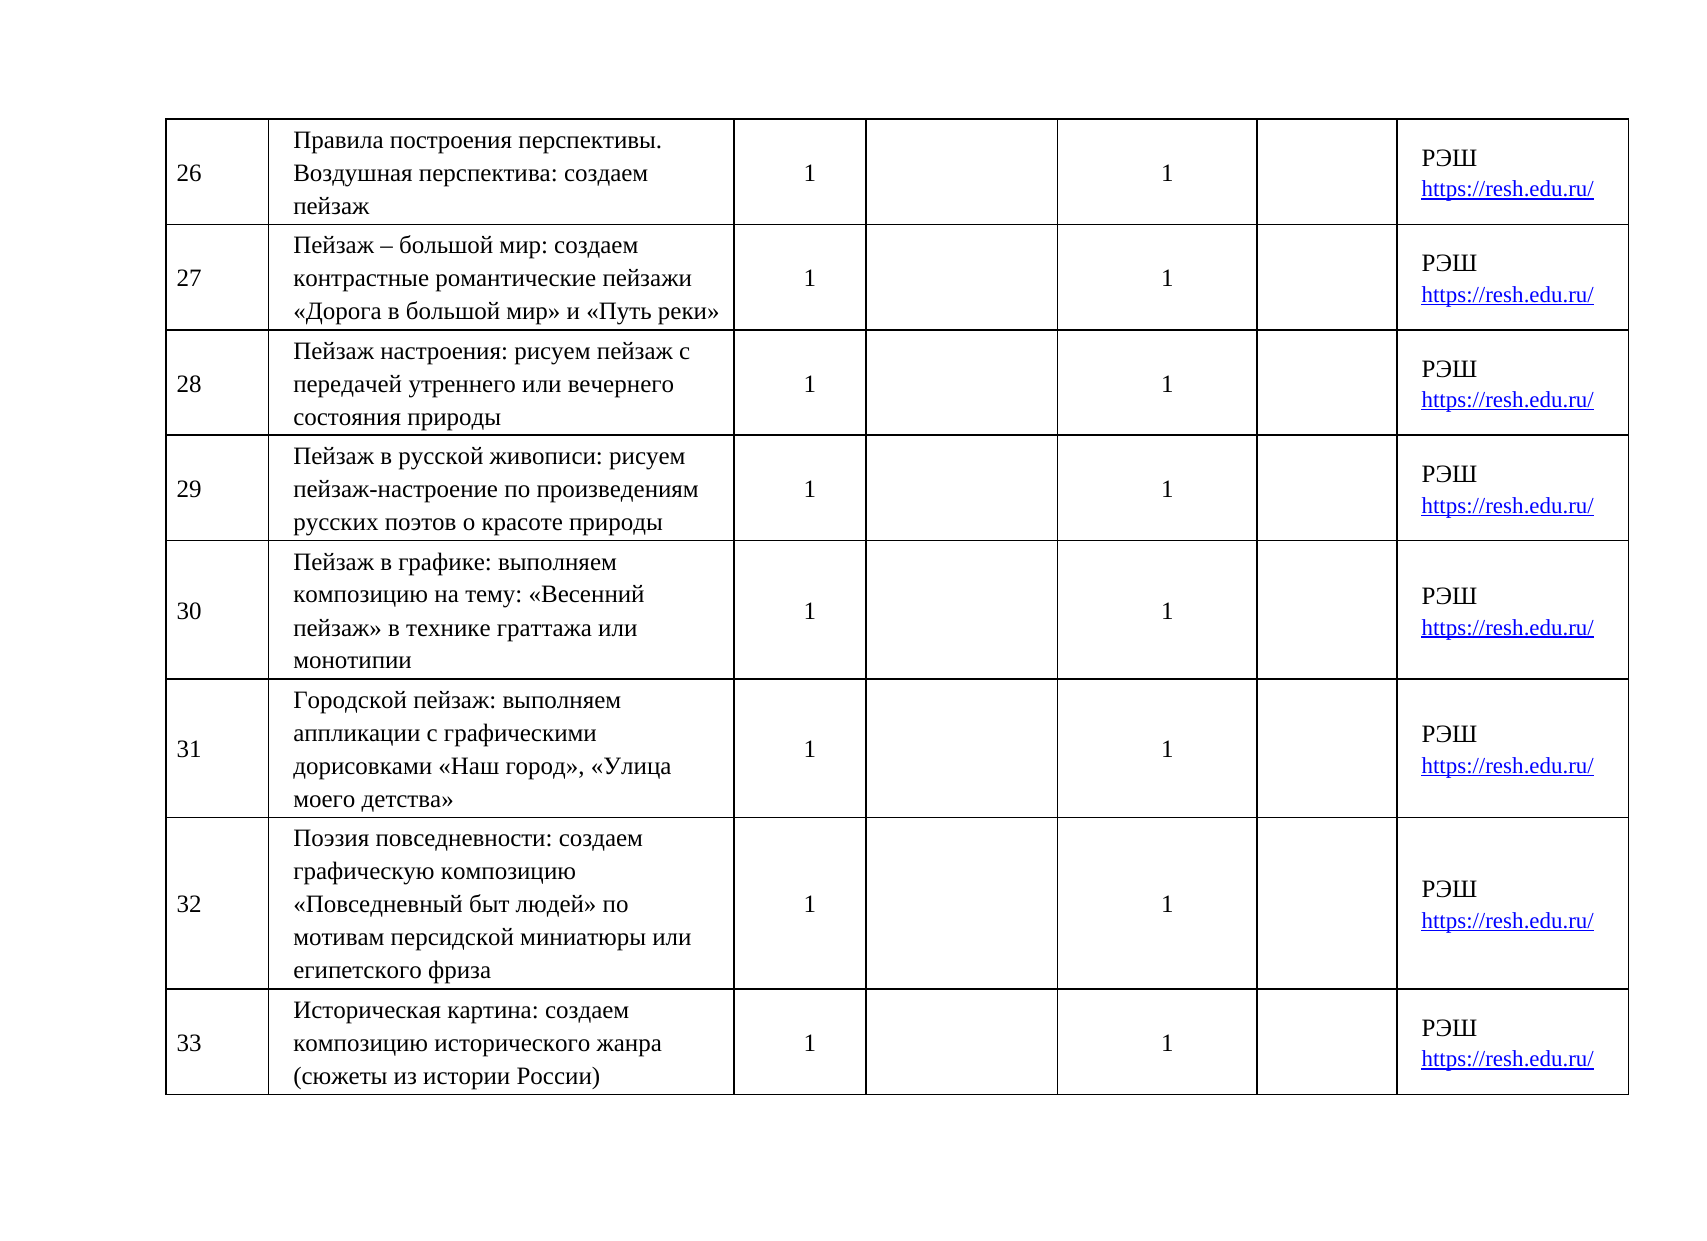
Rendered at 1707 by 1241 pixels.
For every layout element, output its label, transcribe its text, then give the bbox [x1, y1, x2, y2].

table_cell [867, 225, 1057, 329]
table_cell 27 [167, 225, 268, 329]
table_cell 1 [1058, 225, 1256, 329]
table_cell Историческая картина: создаем композицию исторического жанра (сюжеты из истории России) [269, 990, 733, 1093]
table_cell 1 [735, 225, 865, 329]
table_cell 32 [167, 818, 268, 988]
table_cell 1 [735, 818, 865, 988]
table_cell [1258, 541, 1396, 678]
table_cell [867, 436, 1057, 540]
table_cell РЭШ https://resh.edu.ru/ [1398, 541, 1628, 678]
table_cell [1258, 120, 1396, 223]
table_cell [1258, 990, 1396, 1093]
table_cell 33 [167, 990, 268, 1093]
table_cell 1 [735, 990, 865, 1093]
table_cell Пейзаж настроения: рисуем пейзаж с передачей утреннего или вечернего состояния природы [269, 331, 733, 434]
table_cell 1 [1058, 990, 1256, 1093]
table_cell [867, 331, 1057, 434]
table_cell РЭШ https://resh.edu.ru/ [1398, 436, 1628, 540]
table_cell 1 [1058, 436, 1256, 540]
table_cell 1 [735, 680, 865, 817]
table_cell [867, 120, 1057, 223]
table_cell Пейзаж в русской живописи: рисуем пейзаж-настроение по произведениям русских поэтов о красоте природы [269, 436, 733, 540]
table_cell [867, 541, 1057, 678]
table_cell Правила построения перспективы. Воздушная перспектива: создаем пейзаж [269, 120, 733, 223]
table_cell 1 [1058, 541, 1256, 678]
table_cell [1258, 436, 1396, 540]
table_cell 29 [167, 436, 268, 540]
table_cell [1258, 331, 1396, 434]
table_cell Пейзаж – большой мир: создаем контрастные романтические пейзажи «Дорога в большой мир» и «Путь реки» [269, 225, 733, 329]
table_cell [867, 990, 1057, 1093]
table_cell РЭШ https://resh.edu.ru/ [1398, 225, 1628, 329]
table_cell [1258, 225, 1396, 329]
table_cell 28 [167, 331, 268, 434]
table_cell [1258, 680, 1396, 817]
table_cell 1 [735, 541, 865, 678]
table_cell РЭШ https://resh.edu.ru/ [1398, 331, 1628, 434]
table_cell 1 [735, 331, 865, 434]
table_cell 1 [1058, 818, 1256, 988]
table_cell 1 [1058, 331, 1256, 434]
table_cell 31 [167, 680, 268, 817]
table_cell 26 [167, 120, 268, 223]
table_cell 1 [735, 436, 865, 540]
table_cell 1 [1058, 120, 1256, 223]
table_cell Городской пейзаж: выполняем аппликации с графическими дорисовками «Наш город», «Улица моего детства» [269, 680, 733, 817]
table_cell Пейзаж в графике: выполняем композицию на тему: «Весенний пейзаж» в технике граттажа или монотипии [269, 541, 733, 678]
table_cell 1 [735, 120, 865, 223]
table_cell [1258, 818, 1396, 988]
table_cell [867, 680, 1057, 817]
table_cell [867, 818, 1057, 988]
table_cell 30 [167, 541, 268, 678]
table_cell РЭШ https://resh.edu.ru/ [1398, 680, 1628, 817]
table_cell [1398, 120, 1628, 223]
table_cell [1398, 990, 1628, 1093]
table_cell Поэзия повседневности: создаем графическую композицию «Повседневный быт людей» по мотивам персидской миниатюры или египетского фриза [269, 818, 733, 988]
table_cell РЭШ https://resh.edu.ru/ [1398, 818, 1628, 988]
table_cell 1 [1058, 680, 1256, 817]
